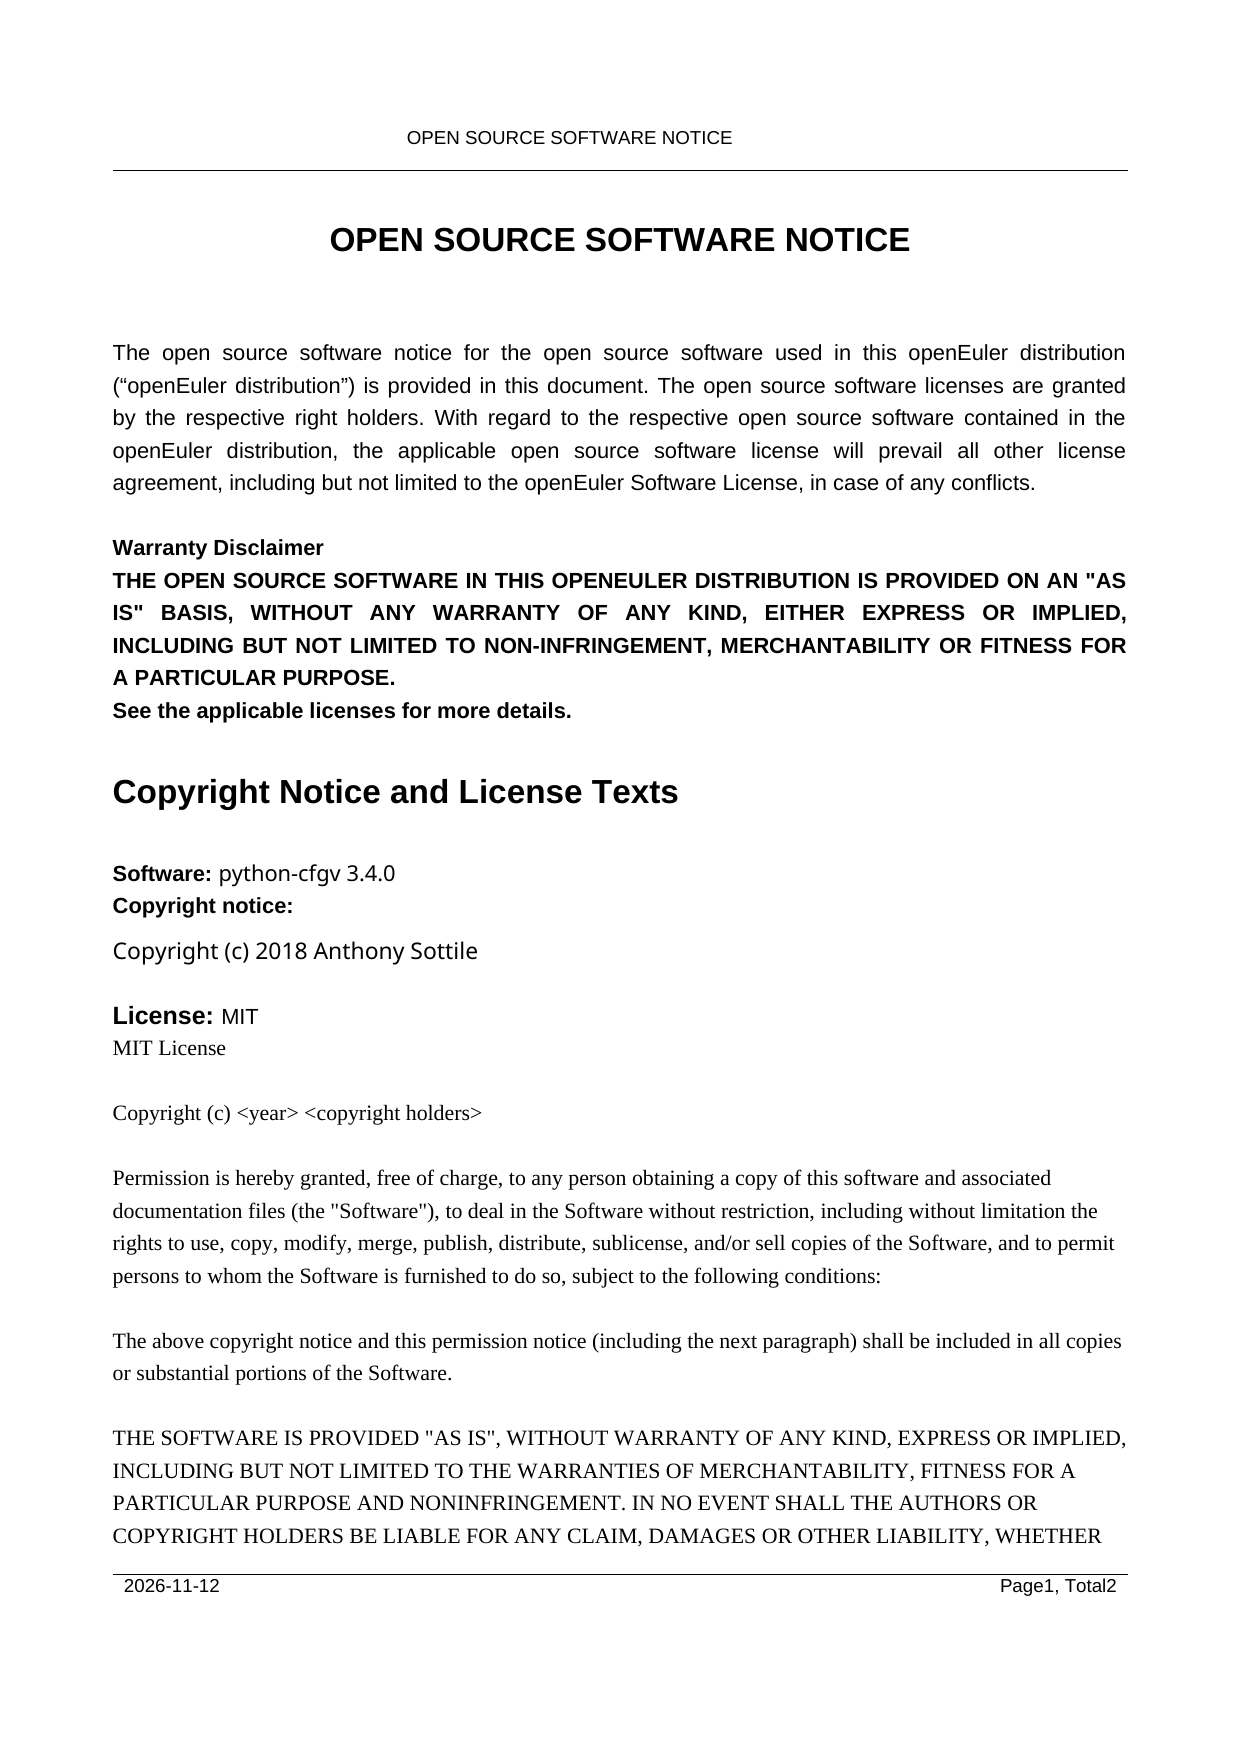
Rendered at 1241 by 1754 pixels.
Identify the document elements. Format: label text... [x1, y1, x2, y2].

text The open source software notice for the open source software used in this openEuler distribution (“openEuler distribution”) is provided in this document. The open source software licenses are granted by the respective right holders. With regard to the respective open source software contained in the openEuler distribution, the applicable open source software license will prevail all other license agreement, including but not limited to the openEuler Software License, in case of any conflicts. [112, 336, 1128, 499]
text Copyright Notice and License Texts [112, 759, 1128, 824]
text THE OPEN SOURCE SOFTWARE IN THIS OPENEULER DISTRIBUTION IS PROVIDED ON AN "AS IS" BASIS, WITHOUT ANY WARRANTY OF ANY KIND, EITHER EXPRESS OR IMPLIED, INCLUDING BUT NOT LIMITED TO NON-INFRINGEMENT, MERCHANTABILITY OR FITNESS FOR A PARTICULAR PURPOSE. See the applicable licenses for more details. [112, 564, 1128, 726]
title Software: python-cfgv 3.4.0 [112, 856, 1128, 889]
text License: MIT [112, 999, 1128, 1031]
text Copyright (c) 2018 Anthony Sottile [112, 934, 1128, 999]
text Copyright notice: [112, 889, 1128, 921]
text OPEN SOURCE SOFTWARE NOTICE [112, 206, 1128, 271]
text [112, 1031, 1128, 1551]
text Warranty Disclaimer [112, 531, 1128, 564]
